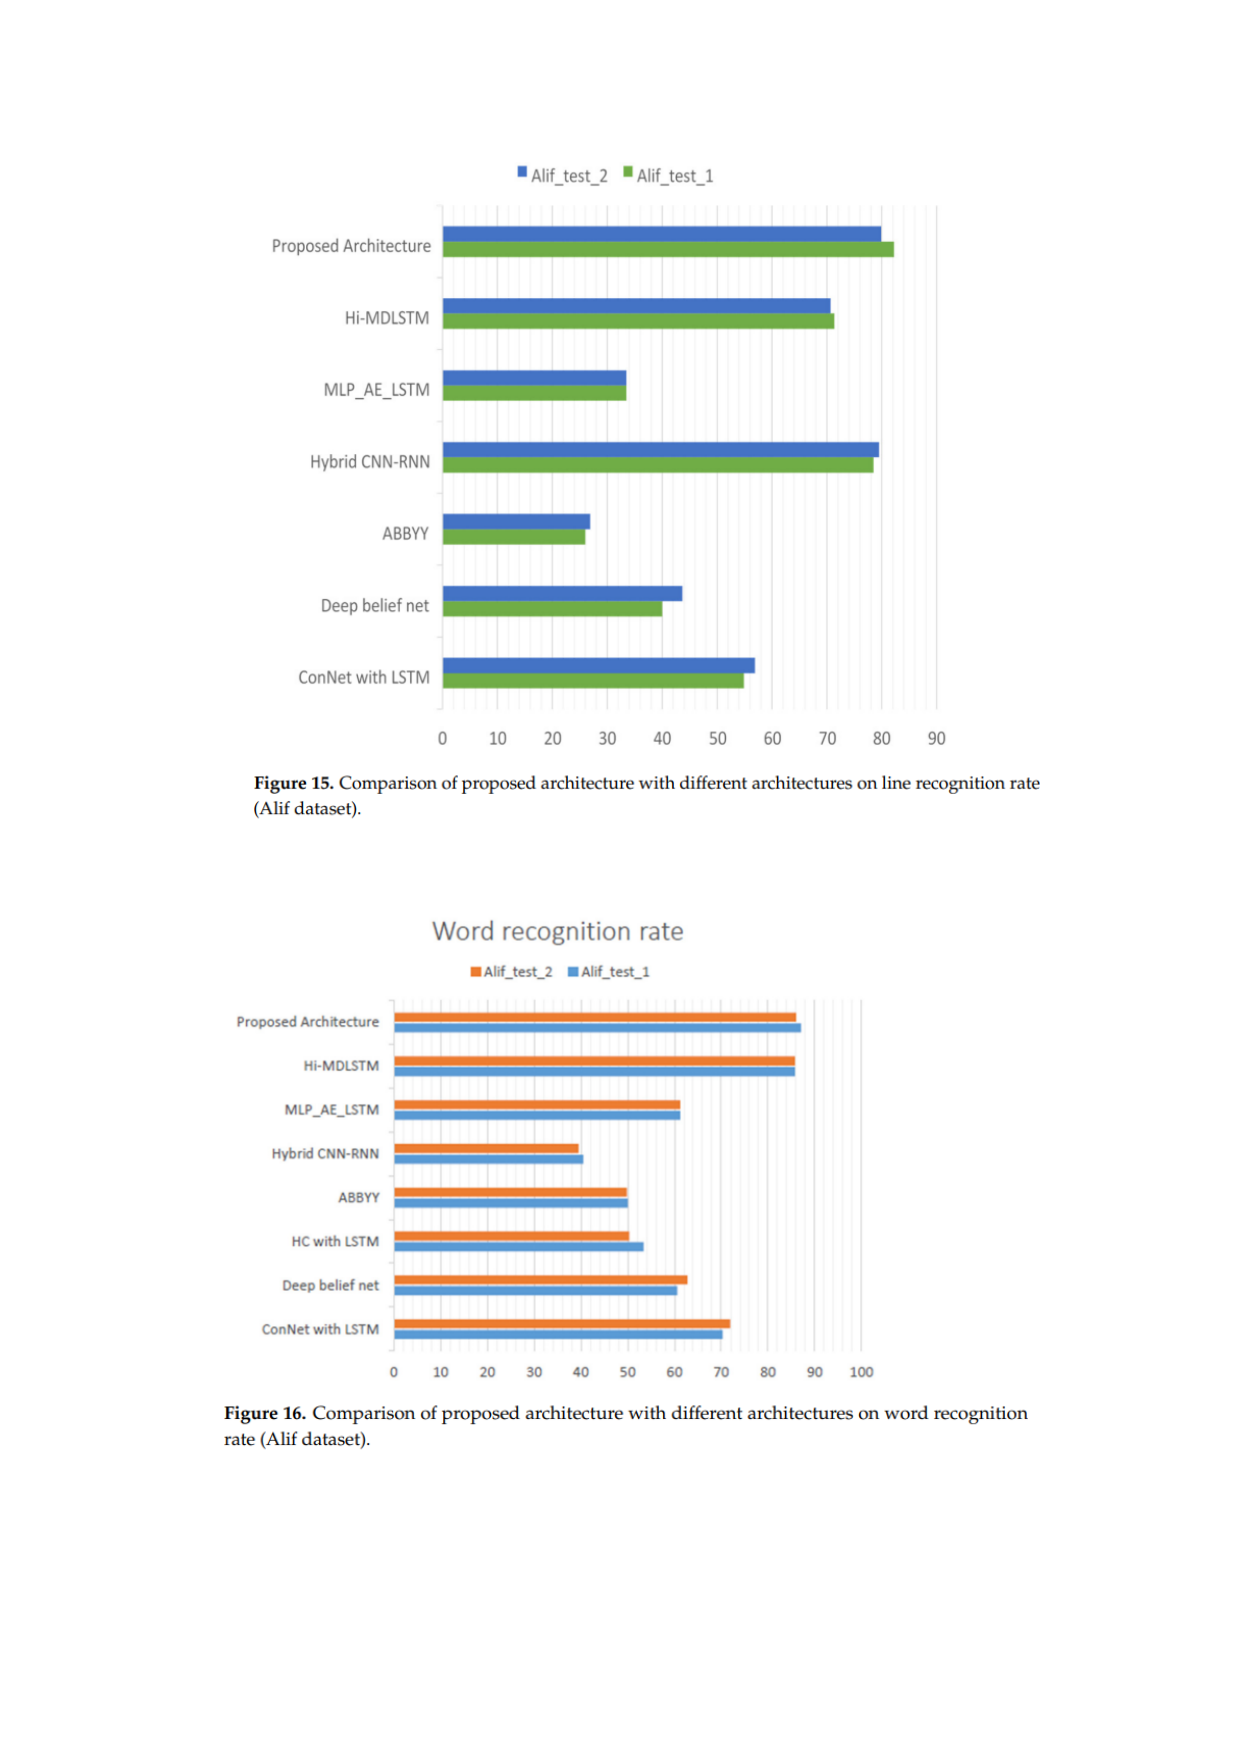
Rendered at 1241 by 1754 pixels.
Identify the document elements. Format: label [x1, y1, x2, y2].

picture [147, 147, 1093, 852]
picture [147, 876, 1079, 1468]
